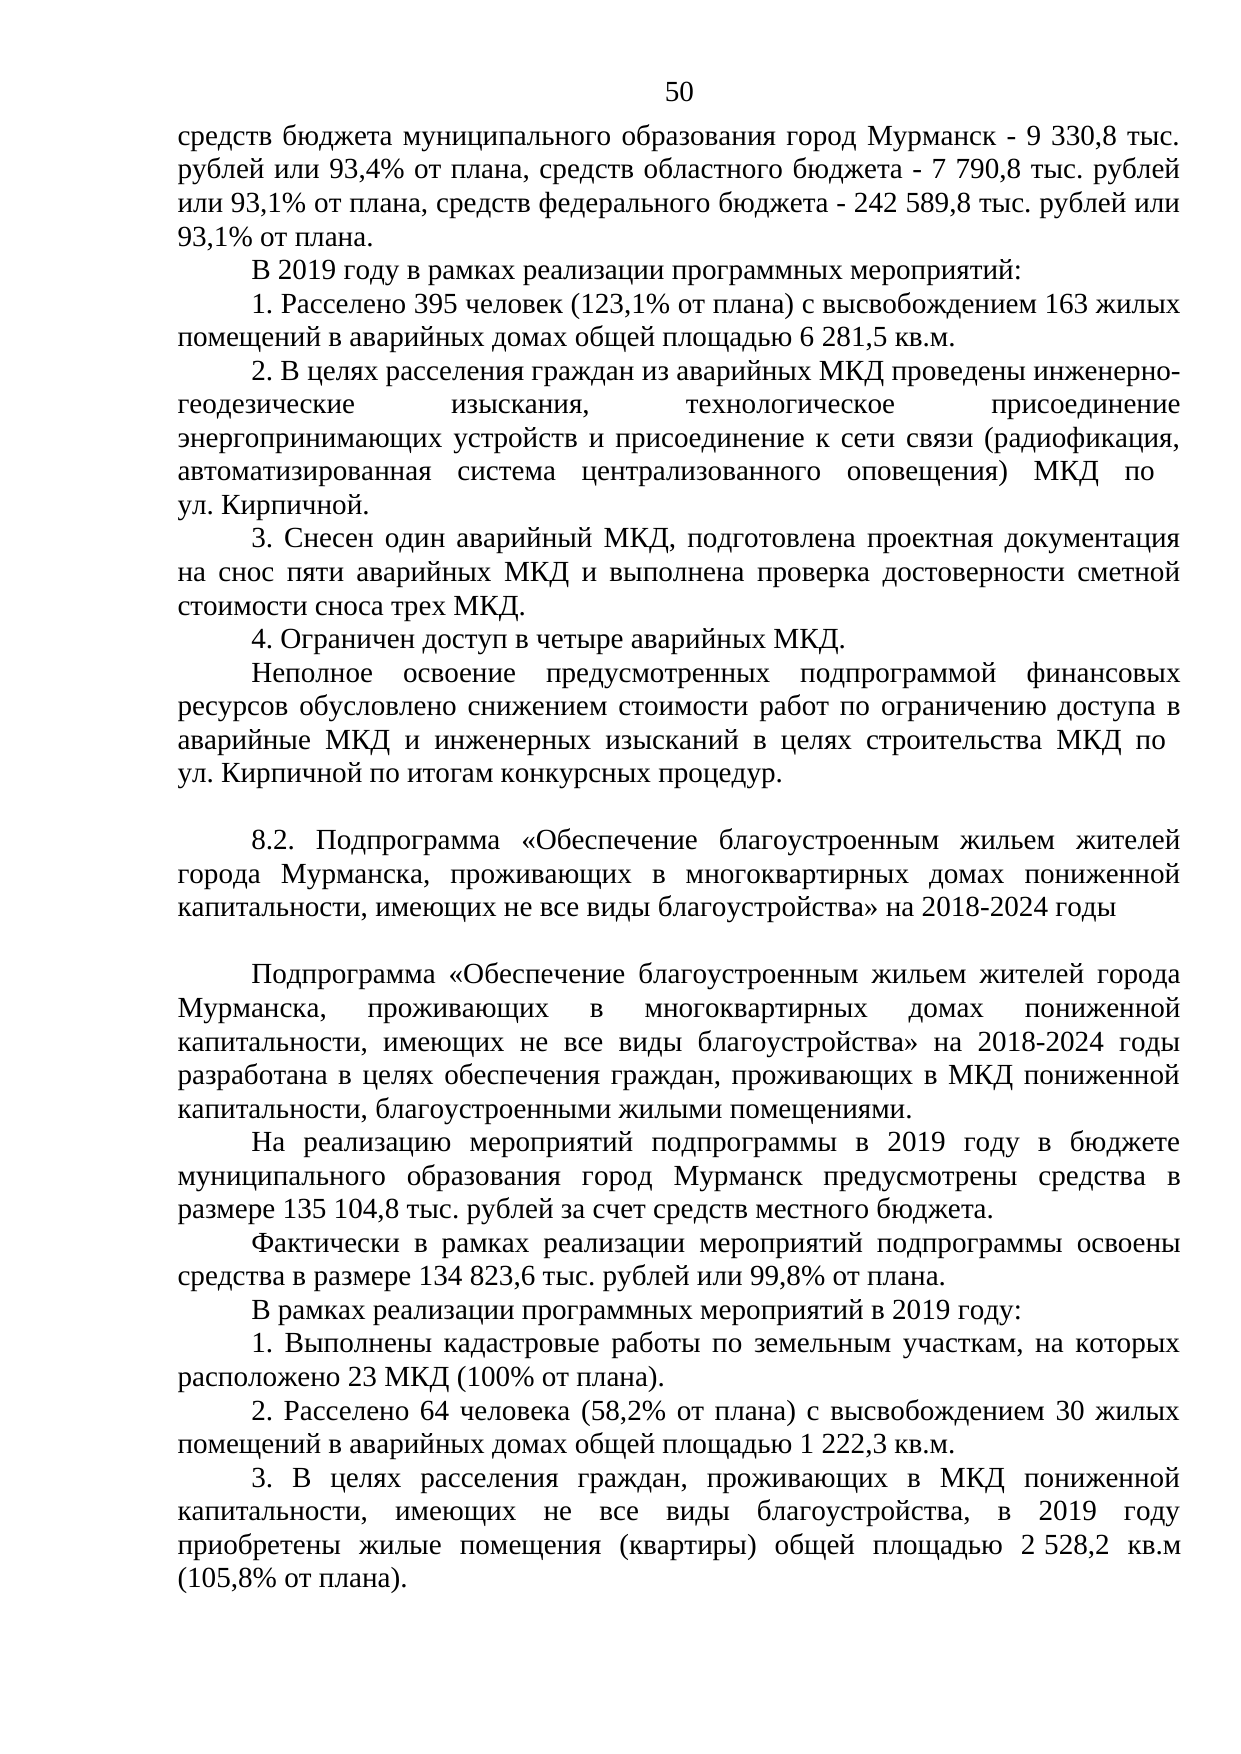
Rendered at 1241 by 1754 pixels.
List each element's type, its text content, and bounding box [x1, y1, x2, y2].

text Подпрограмма «Обеспечение благоустроенным жильем жителей города Мурманска, проживающих в многоквартирных домах пониженной капитальности, имеющих не все виды благоустройства» на 2018-2024 годы разработана в целях обеспечения граждан, проживающих в МКД пониженной капитальности, благоустроенными жилыми помещениями. [177, 957, 1181, 1124]
text В рамках реализации программных мероприятий в 2019 году: [177, 1292, 1181, 1326]
text 8.2. Подпрограмма «Обеспечение благоустроенным жильем жителей города Мурманска, проживающих в многоквартирных домах пониженной капитальности, имеющих не все виды благоустройства» на 2018-2024 годы [177, 822, 1181, 923]
text На реализацию мероприятий подпрограммы в 2019 году в бюджете муниципального образования город Мурманск предусмотрены средства в размере 135 104,8 тыс. рублей за счет средств местного бюджета. [177, 1124, 1181, 1225]
text Фактически в рамках реализации мероприятий подпрограммы освоены средства в размере 134 823,6 тыс. рублей или 99,8% от плана. [177, 1225, 1181, 1292]
text 1. Расселено 395 человек (123,1% от плана) с высвобождением 163 жилых помещений в аварийных домах общей площадью 6 281,5 кв.м. [177, 286, 1181, 353]
text 4. Ограничен доступ в четыре аварийных МКД. [177, 621, 1181, 655]
text 3. Снесен один аварийный МКД, подготовлена проектная документация на снос пяти аварийных МКД и выполнена проверка достоверности сметной стоимости сноса трех МКД. [177, 521, 1181, 621]
text 3. В целях расселения граждан, проживающих в МКД пониженной капитальности, имеющих не все виды благоустройства, в 2019 году приобретены жилые помещения (квартиры) общей площадью 2 528,2 кв.м (105,8% от плана). [177, 1460, 1181, 1594]
text 1. Выполнены кадастровые работы по земельным участкам, на которых расположено 23 МКД (100% от плана). [177, 1326, 1181, 1393]
text 2. Расселено 64 человека (58,2% от плана) с высвобождением 30 жилых помещений в аварийных домах общей площадью 1 222,3 кв.м. [177, 1393, 1181, 1460]
text Неполное освоение предусмотренных подпрограммой финансовых ресурсов обусловлено снижением стоимости работ по ограничению доступа в аварийные МКД и инженерных изысканий в целях строительства МКД по ул. Кирпичной по итогам конкурсных процедур. [177, 655, 1181, 789]
text В 2019 году в рамках реализации программных мероприятий: [177, 252, 1181, 286]
text 2. В целях расселения граждан из аварийных МКД проведены инженерно-геодезические изыскания, технологическое присоединение энергопринимающих устройств и присоединение к сети связи (радиофикация, автоматизированная система централизованного оповещения) МКД по ул. Кирпичной. [177, 353, 1181, 521]
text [177, 118, 1181, 252]
